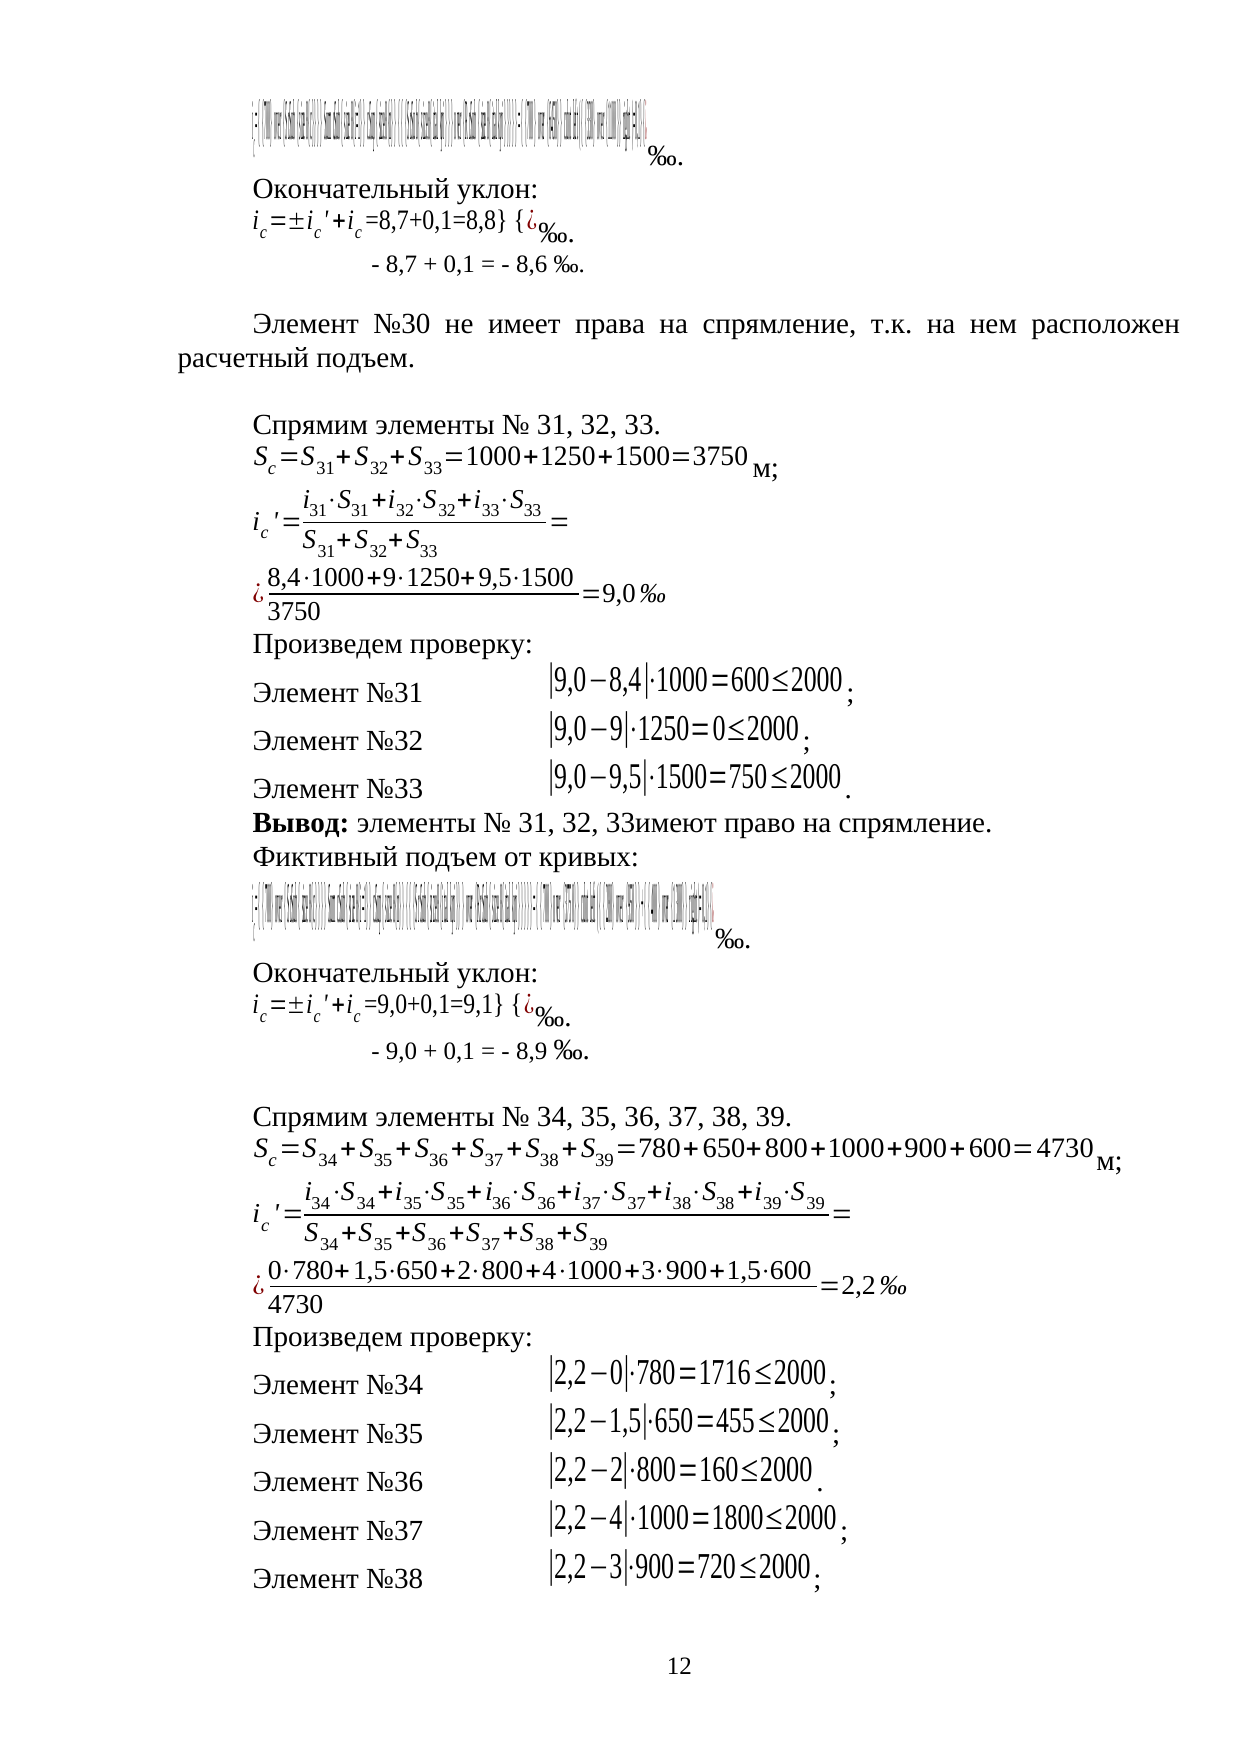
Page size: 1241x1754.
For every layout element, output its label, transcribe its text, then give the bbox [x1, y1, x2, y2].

text Элемент №37 ; [177, 1498, 1181, 1546]
text Произведем проверку: [177, 626, 1181, 660]
text м; [177, 440, 1181, 484]
text Элемент №32 ; [177, 708, 1181, 757]
text Элемент №33 . [177, 757, 1181, 805]
text ‰. [177, 872, 1181, 955]
text Элемент №35 ; [177, 1401, 1181, 1449]
text ‰. [177, 89, 1181, 171]
text Произведем проверку: [177, 1319, 1181, 1352]
text Спрямим элементы № 31, 32, 33. [177, 407, 1181, 440]
text Вывод: элементы № 31, 32, 33имеют право на спрямление. [177, 805, 1181, 839]
text Окончательный уклон: [177, 955, 1181, 989]
text - 9,0 + 0,1 = - 8,9 ‰. [177, 1032, 1181, 1066]
text - 8,7 + 0,1 = - 8,6 ‰. [177, 249, 1181, 277]
text Спрямим элементы № 34, 35, 36, 37, 38, 39. [177, 1099, 1181, 1133]
text Элемент №38 ; [177, 1546, 1181, 1595]
text Окончательный уклон: [177, 171, 1181, 205]
text ‰. [177, 205, 1181, 249]
text Элемент №36 . [177, 1449, 1181, 1498]
text м; [177, 1133, 1181, 1177]
text Элемент №31 ; [177, 660, 1181, 708]
text ‰. [177, 989, 1181, 1032]
text Фиктивный подъем от кривых: [177, 839, 1181, 872]
text Элемент №30 не имеет права на спрямление, т.к. на нем расположен расчетный подъем. [177, 306, 1181, 373]
text Элемент №34 ; [177, 1352, 1181, 1401]
